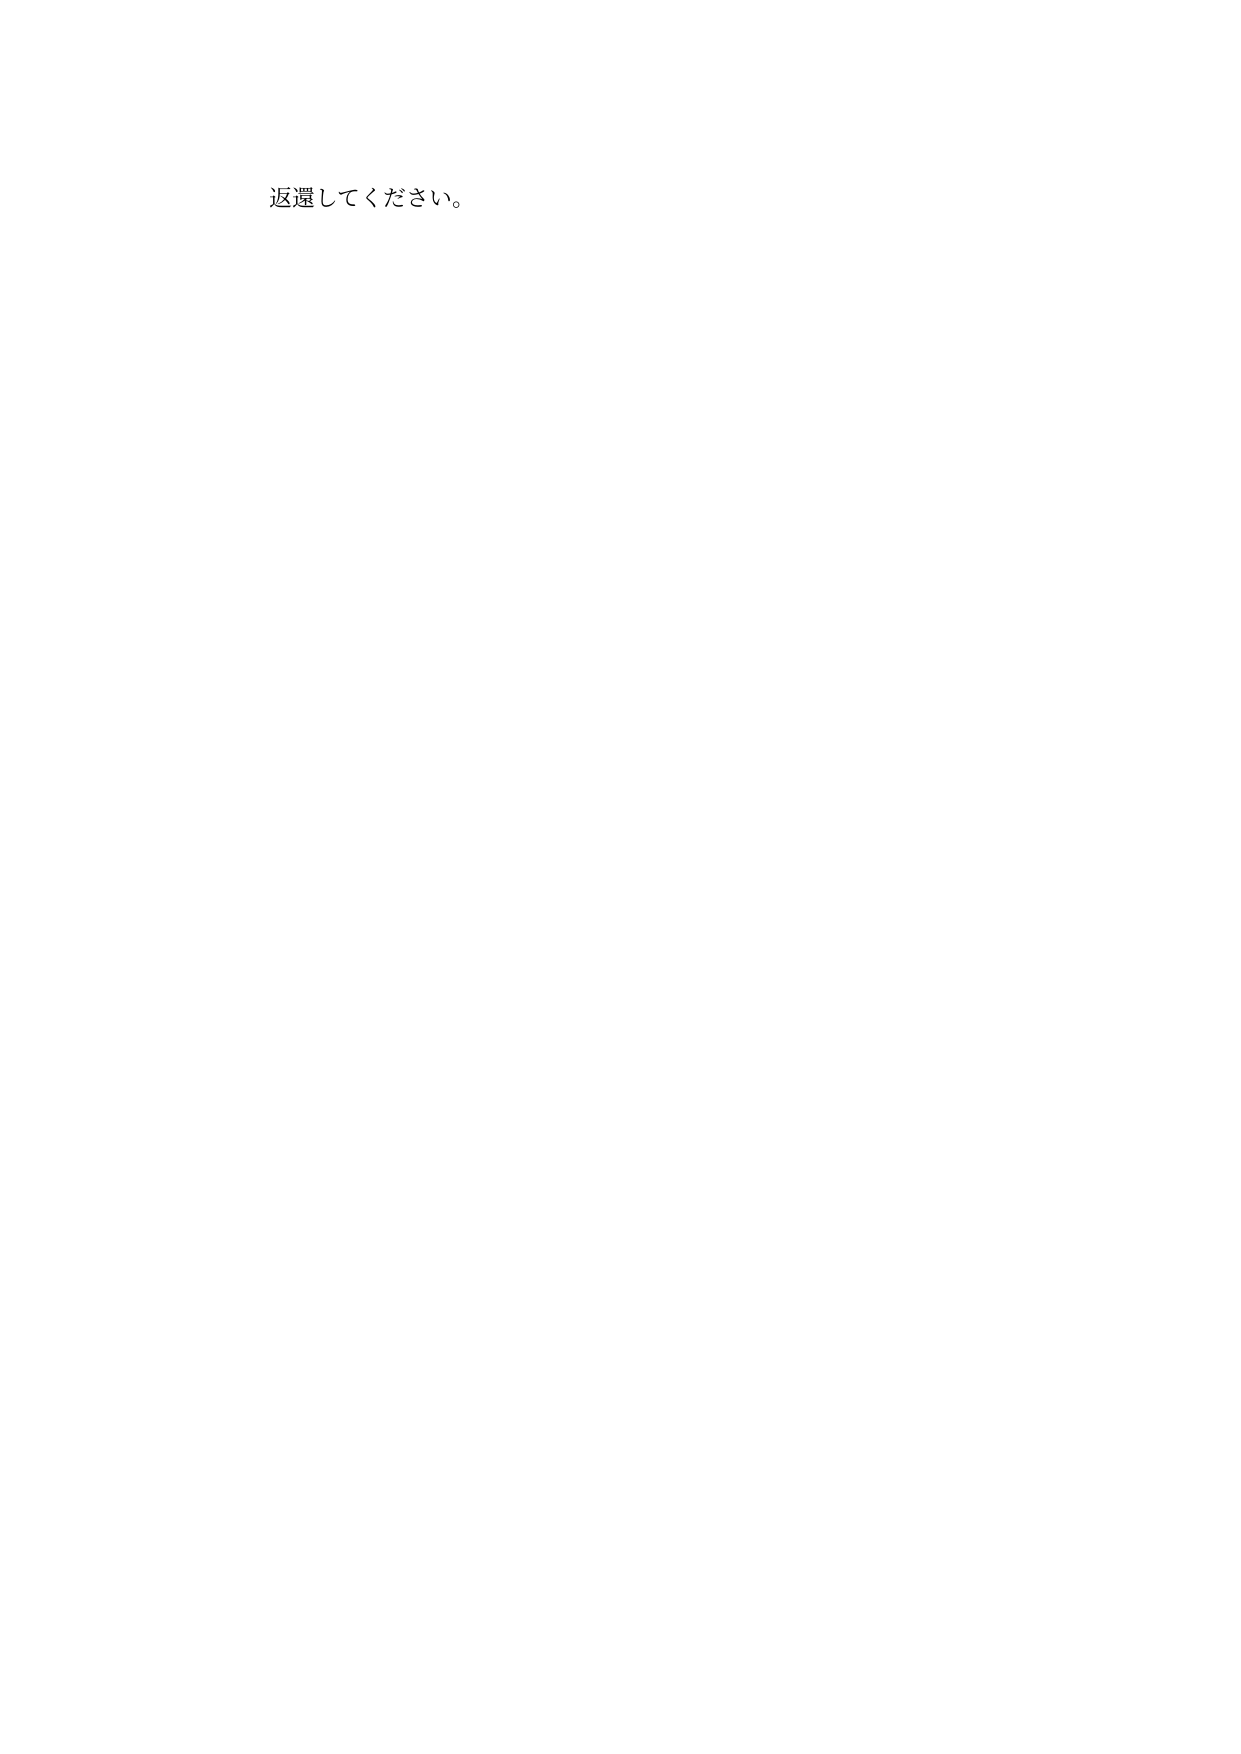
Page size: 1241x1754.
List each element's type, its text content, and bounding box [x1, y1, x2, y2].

text 返還してください。 [177, 179, 1063, 214]
